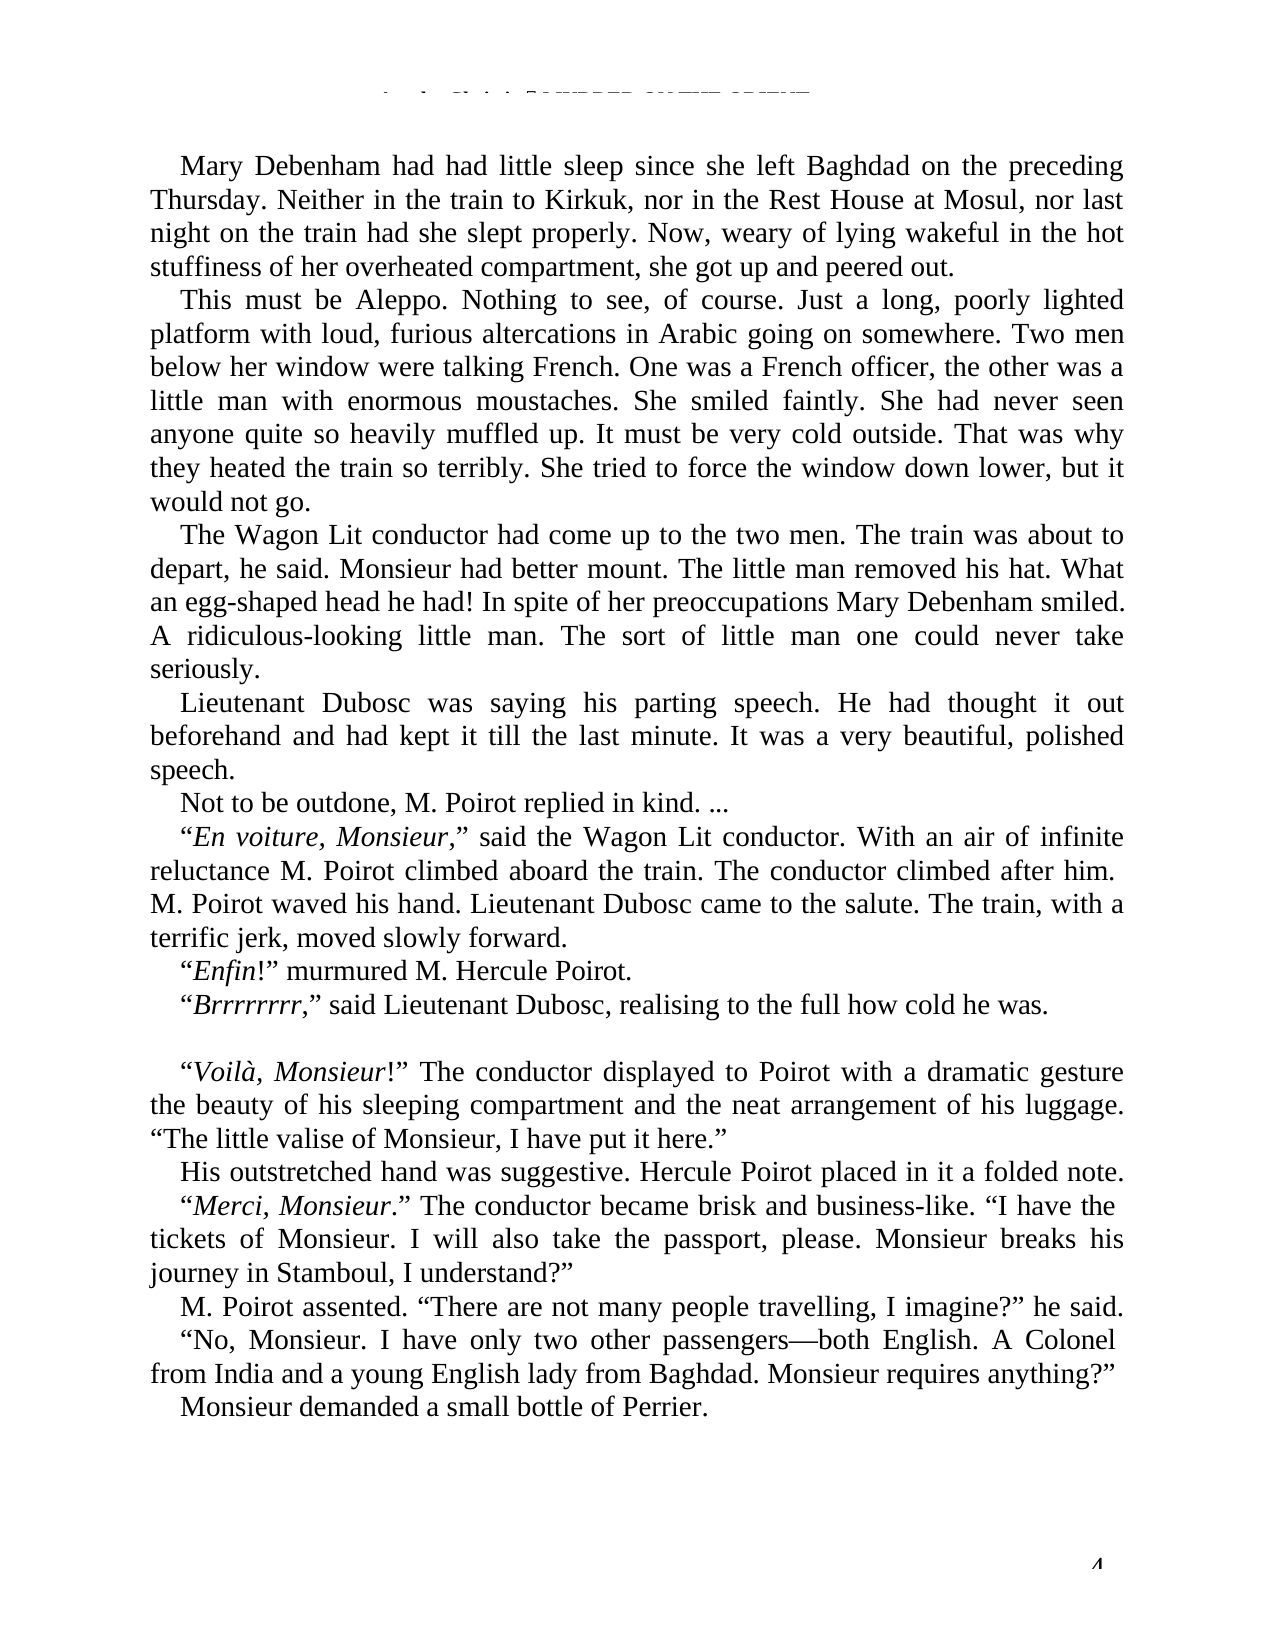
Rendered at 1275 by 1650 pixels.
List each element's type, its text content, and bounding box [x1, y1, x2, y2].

text M. Poirot assented. “There are not many people travelling, I imagine?” he said. “No, Monsieur. I have only two other passengers—both English. A Colonel [180, 1289, 1125, 1356]
text M. Poirot waved his hand. Lieutenant Dubosc came to the salute. The train, with a terrific jerk, moved slowly forward. [150, 886, 1125, 953]
text from India and a young English lady from Baghdad. Monsieur requires anything?” Monsieur demanded a small bottle of Perrier. [150, 1356, 1115, 1423]
text “En voiture, Monsieur,” said the Wagon Lit conductor. With an air of infinite reluctance M. Poirot climbed aboard the train. The conductor climbed after him. [150, 819, 1126, 886]
text “Brrrrrrrr,” said Lieutenant Dubosc, realising to the full how cold he was. [180, 987, 1137, 1020]
text The Wagon Lit conductor had come up to the two men. The train was about to depart, he said. Monsieur had better mount. The little man removed his hat. What an egg-shaped head he had! In spite of her preoccupations Mary Debenham smiled. A ridiculous-looking little man. The sort of little man one could never take seriously. [150, 517, 1126, 685]
text “Voilà, Monsieur!” The conductor displayed to Poirot with a dramatic gesture the beauty of his sleeping compartment and the neat arrangement of his luggage. “The little valise of Monsieur, I have put it here.” [150, 1054, 1126, 1154]
text Mary Debenham had had little sleep since she left Baghdad on the preceding Thursday. Neither in the train to Kirkuk, nor in the Rest House at Mosul, nor last night on the train had she slept properly. Now, weary of lying wakeful in the hot stuffiness of her overheated compartment, she got up and peered out. [150, 148, 1125, 282]
text Not to be outdone, M. Poirot replied in kind. ... [180, 786, 1137, 819]
text “Enfin!” murmured M. Hercule Poirot. [180, 953, 1137, 987]
text tickets of Monsieur. I will also take the passport, please. Monsieur breaks his journey in Stamboul, I understand?” [150, 1222, 1125, 1289]
text Lieutenant Dubosc was saying his parting speech. He had thought it out beforehand and had kept it till the last minute. It was a very beautiful, polished speech. [150, 685, 1125, 786]
text His outstretched hand was suggestive. Hercule Poirot placed in it a folded note. “Merci, Monsieur.” The conductor became brisk and business-like. “I have the [180, 1154, 1125, 1222]
text This must be Aleppo. Nothing to see, of course. Just a long, poorly lighted platform with loud, furious altercations in Arabic going on somewhere. Two men below her window were talking French. One was a French officer, the other was a little man with enormous moustaches. She smiled faintly. She had never seen anyone quite so heavily muffled up. It must be very cold outside. That was why they heated the train so terribly. She tried to force the window down lower, but it would not go. [150, 282, 1125, 517]
